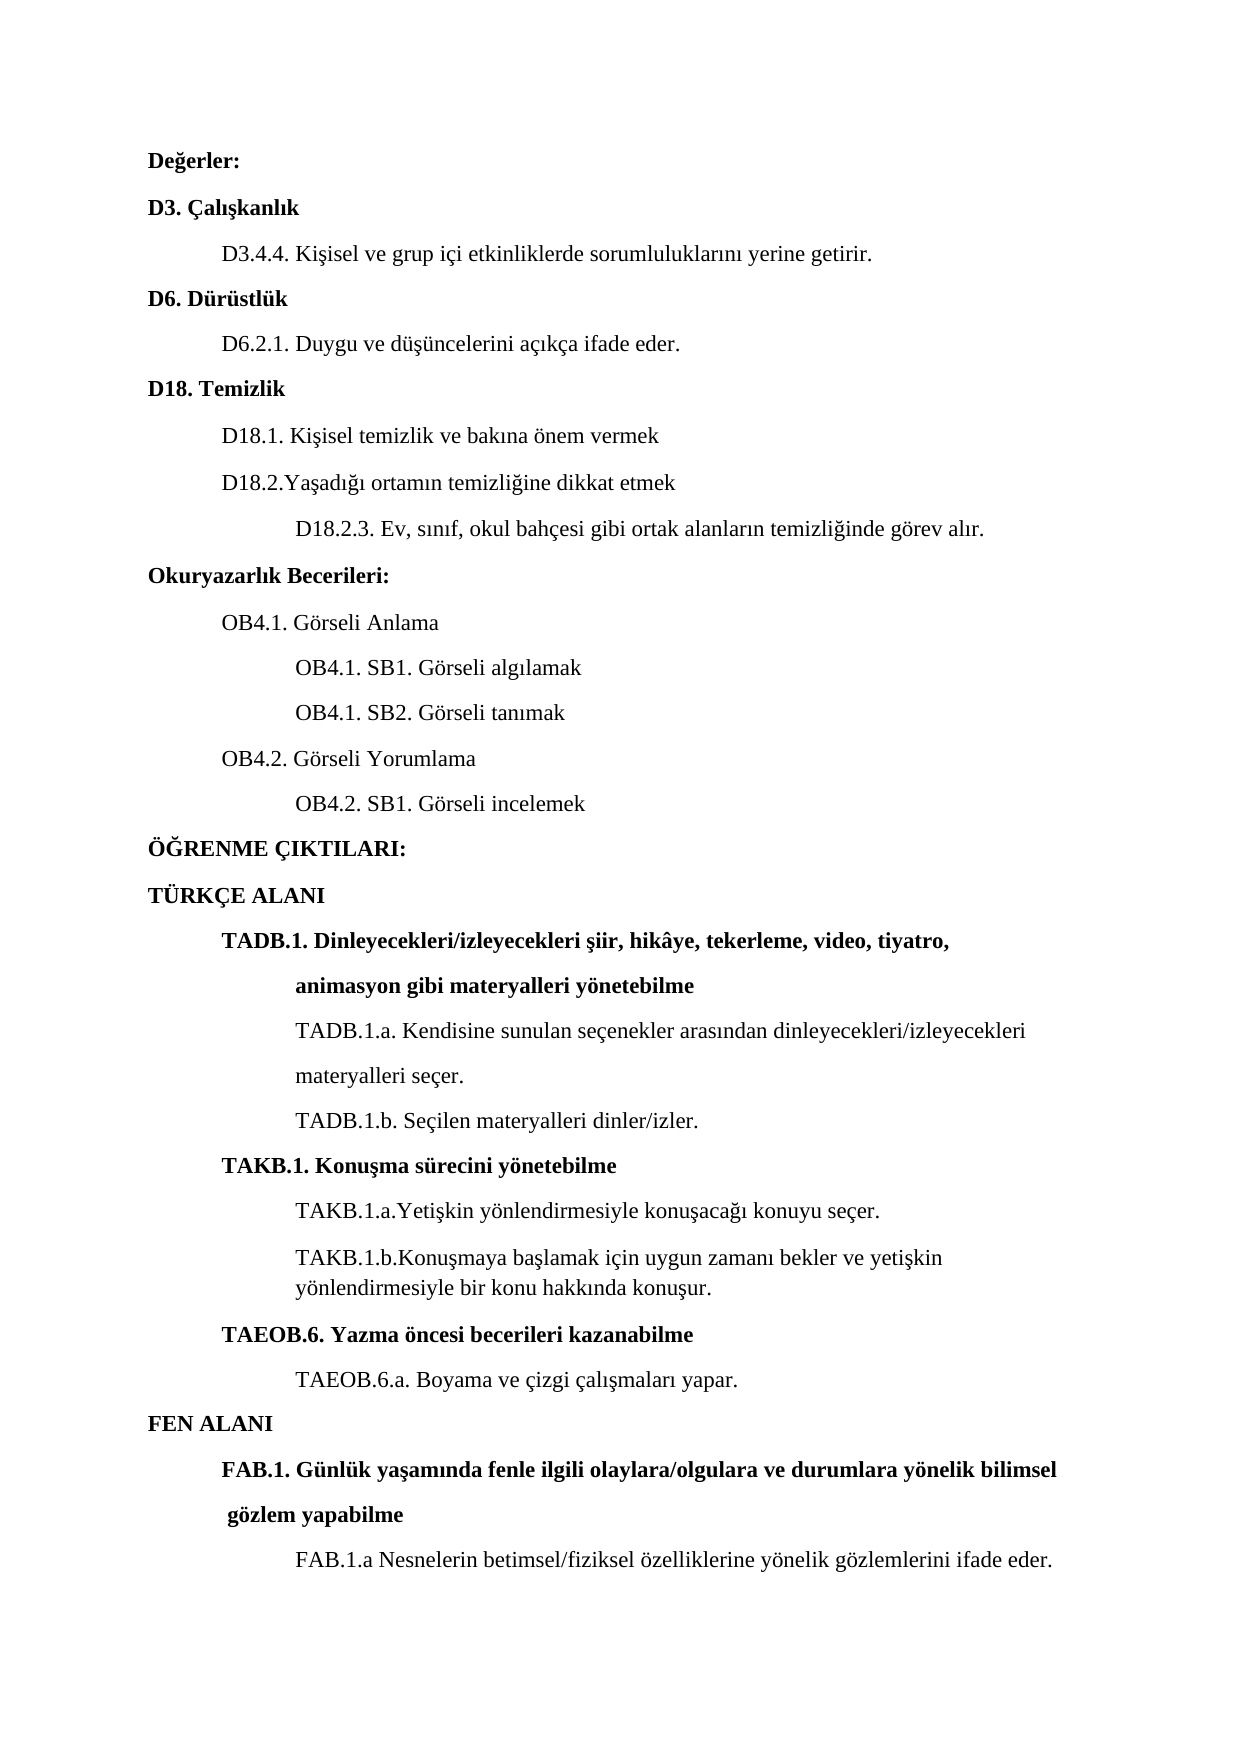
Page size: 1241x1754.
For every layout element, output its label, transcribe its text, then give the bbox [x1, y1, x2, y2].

text TAKB.1.a.Yetişkin yönlendirmesiyle konuşacağı konuyu seçer. [221, 1197, 1093, 1224]
text TÜRKÇE ALANI [148, 882, 1093, 908]
text D6.2.1. Duygu ve düşüncelerini açıkça ifade eder. [148, 330, 1093, 356]
text D18.2.Yaşadığı ortamın temizliğine dikkat etmek [148, 469, 1093, 495]
text D3.4.4. Kişisel ve grup içi etkinliklerde sorumluluklarını yerine getirir. [148, 239, 1093, 266]
text FAB.1. Günlük yaşamında fenle ilgili olaylara/olgulara ve durumlara yönelik bilimsel [148, 1456, 1093, 1482]
text TADB.1. Dinleyecekleri/izleyecekleri şiir, hikâye, tekerleme, video, tiyatro, [148, 927, 1093, 953]
text OB4.1. SB1. Görseli algılamak [221, 654, 1093, 681]
text TAKB.1. Konuşma sürecini yönetebilme [148, 1152, 1093, 1179]
text TADB.1.a. Kendisine sunulan seçenekler arasından dinleyecekleri/izleyecekleri [221, 1017, 1093, 1043]
text OB4.2. SB1. Görseli incelemek [221, 790, 1093, 816]
text FEN ALANI [148, 1411, 1093, 1437]
text D18.2.3. Ev, sınıf, okul bahçesi gibi ortak alanların temizliğinde görev alır. [221, 516, 1093, 542]
text animasyon gibi materyalleri yönetebilme [221, 972, 1093, 998]
text D6. Dürüstlük [148, 285, 1093, 311]
text gözlem yapabilme [148, 1501, 1093, 1527]
text TAKB.1.b.Konuşmaya başlamak için uygun zamanı bekler ve yetişkin yönlendirmesiyle bir konu hakkında konuşur. [295, 1244, 1093, 1301]
text ÖĞRENME ÇIKTILARI: [148, 835, 1093, 861]
text TAEOB.6. Yazma öncesi becerileri kazanabilme [148, 1321, 1093, 1348]
text TAEOB.6.a. Boyama ve çizgi çalışmaları yapar. [221, 1366, 1093, 1392]
text Değerler: [148, 148, 1093, 174]
text D3. Çalışkanlık [148, 194, 1093, 221]
text Okuryazarlık Becerileri: [148, 562, 1093, 589]
text OB4.2. Görseli Yorumlama [148, 744, 1093, 771]
text TADB.1.b. Seçilen materyalleri dinler/izler. [221, 1107, 1093, 1133]
text D18.1. Kişisel temizlik ve bakına önem vermek [148, 422, 1093, 448]
text FAB.1.a Nesnelerin betimsel/fiziksel özelliklerine yönelik gözlemlerini ifade eder. [221, 1546, 1093, 1572]
text D18. Temizlik [148, 375, 1093, 401]
text OB4.1. Görseli Anlama [221, 609, 1093, 636]
text OB4.1. SB2. Görseli tanımak [221, 699, 1093, 726]
text materyalleri seçer. [221, 1062, 1093, 1088]
